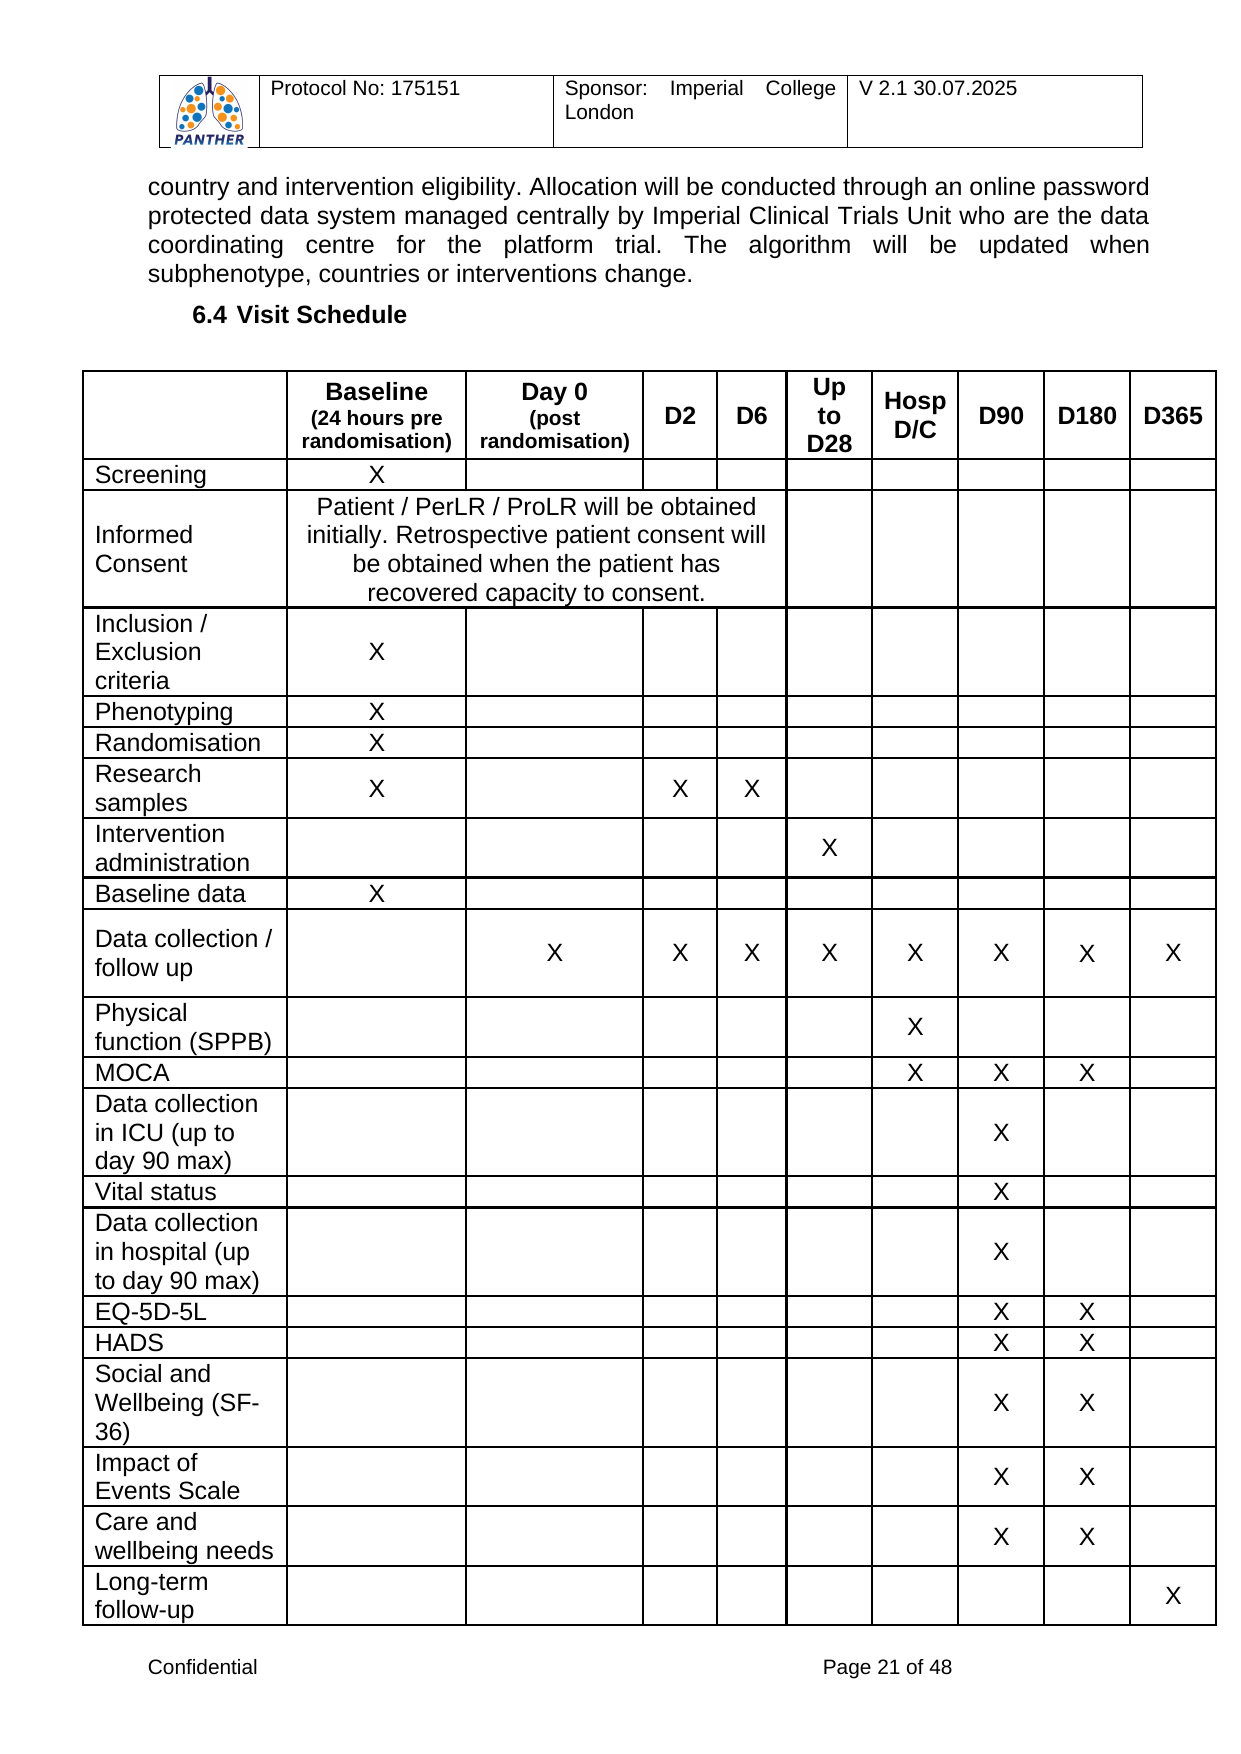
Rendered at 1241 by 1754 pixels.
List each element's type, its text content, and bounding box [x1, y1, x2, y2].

table_cell [718, 998, 785, 1056]
table_cell [467, 1209, 642, 1295]
table_cell [644, 879, 716, 908]
table_cell [788, 491, 871, 606]
table_cell X [959, 1328, 1043, 1357]
table_cell X [959, 1297, 1043, 1326]
table_cell X [1131, 910, 1215, 996]
table_cell [718, 609, 785, 695]
table_cell [959, 759, 1043, 817]
table_cell [467, 460, 642, 489]
table_cell [718, 1177, 785, 1206]
table_cell [959, 728, 1043, 757]
table_cell [1131, 1177, 1215, 1206]
table_cell X [644, 759, 716, 817]
table_cell [873, 1507, 957, 1565]
table_cell [718, 879, 785, 908]
table_cell [467, 1177, 642, 1206]
table_header D90 [959, 372, 1043, 458]
table_cell [644, 609, 716, 695]
table_cell [873, 1209, 957, 1295]
table_cell X [788, 819, 871, 876]
table_cell X [1045, 1359, 1129, 1446]
table_cell [467, 728, 642, 757]
table_cell [788, 728, 871, 757]
table_cell Research samples [84, 759, 286, 817]
table_cell Informed Consent [84, 491, 286, 606]
table_cell X [288, 697, 465, 726]
table_cell [788, 1209, 871, 1295]
subtitle Visit Schedule [192, 300, 1152, 328]
table_cell [467, 1448, 642, 1505]
table_cell [288, 1177, 465, 1206]
table_cell X [1045, 1297, 1129, 1326]
table_cell [1131, 491, 1215, 606]
table_cell X [873, 910, 957, 996]
table_cell [788, 998, 871, 1056]
table_cell X [1045, 910, 1129, 996]
table_cell Social and Wellbeing (SF-36) [84, 1359, 286, 1446]
table_cell [1045, 1567, 1129, 1624]
table_cell [718, 728, 785, 757]
table_header D180 [1045, 372, 1129, 458]
table_cell [467, 819, 642, 876]
table_cell [873, 728, 957, 757]
table_cell [959, 998, 1043, 1056]
table_cell Baseline data [84, 879, 286, 908]
table_cell [1045, 819, 1129, 876]
table_cell [1131, 609, 1215, 695]
table_cell [959, 819, 1043, 876]
table_cell X [288, 460, 465, 489]
table_cell [1131, 1507, 1215, 1565]
table_cell [288, 1297, 465, 1326]
table_cell [467, 1359, 642, 1446]
table_cell [288, 819, 465, 876]
table_cell [644, 697, 716, 726]
table_cell [644, 1507, 716, 1565]
table_header D365 [1131, 372, 1215, 458]
table_cell [1131, 728, 1215, 757]
table_cell [873, 1089, 957, 1175]
table_cell Screening [84, 460, 286, 489]
table_cell [467, 609, 642, 695]
table_cell [718, 1089, 785, 1175]
table_cell [873, 879, 957, 908]
table_cell [1131, 759, 1215, 817]
table_cell [718, 1058, 785, 1087]
table_cell X [288, 728, 465, 757]
table_cell [644, 1297, 716, 1326]
table_cell [959, 460, 1043, 489]
table_header Day 0 (post randomisation) [467, 372, 642, 458]
table_cell [1045, 998, 1129, 1056]
table_cell [288, 1089, 465, 1175]
table_header [84, 372, 286, 458]
table_cell [873, 609, 957, 695]
table_header D2 [644, 372, 716, 458]
table_cell [1045, 879, 1129, 908]
table_cell [644, 1058, 716, 1087]
table_cell [288, 998, 465, 1056]
table_cell [1045, 1209, 1129, 1295]
table_cell [959, 697, 1043, 726]
table_cell [288, 1359, 465, 1446]
table_cell X [1045, 1448, 1129, 1505]
table_cell MOCA [84, 1058, 286, 1087]
table_cell [959, 879, 1043, 908]
table_cell [873, 1567, 957, 1624]
table_cell [1131, 460, 1215, 489]
table_cell X [718, 759, 785, 817]
table_cell Intervention administration [84, 819, 286, 876]
table_cell [1131, 879, 1215, 908]
table_cell [1045, 1177, 1129, 1206]
table_cell [467, 1089, 642, 1175]
table_cell [959, 491, 1043, 606]
table_cell [1131, 1448, 1215, 1505]
table_cell X [1045, 1058, 1129, 1087]
table_cell [1131, 819, 1215, 876]
table_cell [288, 1448, 465, 1505]
table_cell [1131, 1209, 1215, 1295]
table_cell [644, 819, 716, 876]
table_cell [288, 1328, 465, 1357]
table_cell Data collection / follow up [84, 910, 286, 996]
table_cell [873, 491, 957, 606]
table_cell [788, 1507, 871, 1565]
table_cell [873, 1448, 957, 1505]
table_cell X [959, 1089, 1043, 1175]
table_cell [788, 1089, 871, 1175]
table_cell X [1045, 1328, 1129, 1357]
table_cell X [788, 910, 871, 996]
table_cell [644, 1089, 716, 1175]
table_cell [1045, 728, 1129, 757]
table_cell [644, 1328, 716, 1357]
table_cell [718, 819, 785, 876]
table_cell Data collection in ICU (up to day 90 max) [84, 1089, 286, 1175]
table_cell Vital status [84, 1177, 286, 1206]
table_cell [788, 1177, 871, 1206]
table_cell [873, 1177, 957, 1206]
table_cell [788, 697, 871, 726]
table_cell Long-term follow-up [84, 1567, 286, 1624]
table_cell [873, 1359, 957, 1446]
table_cell [467, 1567, 642, 1624]
table_cell [288, 1058, 465, 1087]
table_cell [1131, 998, 1215, 1056]
table_cell [644, 1359, 716, 1446]
table_cell [644, 460, 716, 489]
table_cell [644, 728, 716, 757]
table_cell [718, 1507, 785, 1565]
table_cell [959, 609, 1043, 695]
table_cell [1131, 1058, 1215, 1087]
table_cell [718, 697, 785, 726]
table_cell Data collection in hospital (up to day 90 max) [84, 1209, 286, 1295]
picture [170, 76, 248, 148]
table_cell [1131, 697, 1215, 726]
table_cell [873, 759, 957, 817]
table_cell X [959, 1507, 1043, 1565]
table_cell X [959, 1209, 1043, 1295]
table_cell [467, 1297, 642, 1326]
table_cell [788, 609, 871, 695]
table_cell [718, 1359, 785, 1446]
table_cell X [288, 759, 465, 817]
table_cell [1045, 491, 1129, 606]
table_cell X [467, 910, 642, 996]
table_cell [873, 1297, 957, 1326]
table_cell Phenotyping [84, 697, 286, 726]
table_cell [718, 1209, 785, 1295]
table_cell [644, 998, 716, 1056]
table_cell [644, 1448, 716, 1505]
table_cell [873, 1328, 957, 1357]
table_header Baseline (24 hours pre randomisation) [288, 372, 465, 458]
table_cell X [959, 1448, 1043, 1505]
table_cell [1131, 1328, 1215, 1357]
table_cell [1045, 697, 1129, 726]
table_cell [467, 1058, 642, 1087]
table_header D6 [718, 372, 785, 458]
table_cell X [873, 998, 957, 1056]
table_cell X [959, 1359, 1043, 1446]
table_cell X [1045, 1507, 1129, 1565]
table_cell [788, 460, 871, 489]
table_header Up to D28 [788, 372, 871, 458]
table_cell [288, 1209, 465, 1295]
table_cell Inclusion / Exclusion criteria [84, 609, 286, 695]
table_cell [873, 697, 957, 726]
table_cell [718, 460, 785, 489]
table_cell Impact of Events Scale [84, 1448, 286, 1505]
table_cell [718, 1328, 785, 1357]
table_cell [788, 1058, 871, 1087]
table_cell HADS [84, 1328, 286, 1357]
table_cell [873, 460, 957, 489]
table_cell [288, 1567, 465, 1624]
table_cell [467, 1328, 642, 1357]
table_cell [788, 1359, 871, 1446]
table_cell X [959, 1177, 1043, 1206]
table_cell Randomisation [84, 728, 286, 757]
table_cell [718, 1448, 785, 1505]
table_cell [788, 1567, 871, 1624]
table_cell [788, 1297, 871, 1326]
table_cell [1045, 460, 1129, 489]
table_cell Patient / PerLR / ProLR will be obtained initially. Retrospective patient consent will be obtained when the patient has recovered capacity to consent. [288, 491, 785, 606]
table_cell [718, 1297, 785, 1326]
table_cell [644, 1209, 716, 1295]
table_cell X [288, 879, 465, 908]
table_cell X [873, 1058, 957, 1087]
table_cell [718, 1567, 785, 1624]
table_cell X [718, 910, 785, 996]
table_cell [467, 879, 642, 908]
table_cell [1131, 1359, 1215, 1446]
table_cell [467, 1507, 642, 1565]
table_cell [788, 759, 871, 817]
table_cell Physical function (SPPB) [84, 998, 286, 1056]
table_cell X [288, 609, 465, 695]
table_cell [644, 1177, 716, 1206]
table_cell [788, 879, 871, 908]
table_cell X [1131, 1567, 1215, 1624]
table_cell [467, 697, 642, 726]
table_cell [644, 1567, 716, 1624]
table_cell [1045, 609, 1129, 695]
table_cell [1131, 1297, 1215, 1326]
table_cell [467, 998, 642, 1056]
table_cell [788, 1448, 871, 1505]
table_header HospD/C [873, 372, 957, 458]
table_cell [1131, 1089, 1215, 1175]
table_cell [873, 819, 957, 876]
table_cell [288, 1507, 465, 1565]
table_cell X [959, 1058, 1043, 1087]
table_cell EQ-5D-5L [84, 1297, 286, 1326]
table_cell X [644, 910, 716, 996]
table_cell [467, 759, 642, 817]
table_cell [1045, 759, 1129, 817]
table_cell [1045, 1089, 1129, 1175]
table_cell X [959, 910, 1043, 996]
table_cell [959, 1567, 1043, 1624]
table_cell [788, 1328, 871, 1357]
table_cell [288, 910, 465, 996]
table_cell Care and wellbeing needs [84, 1507, 286, 1565]
